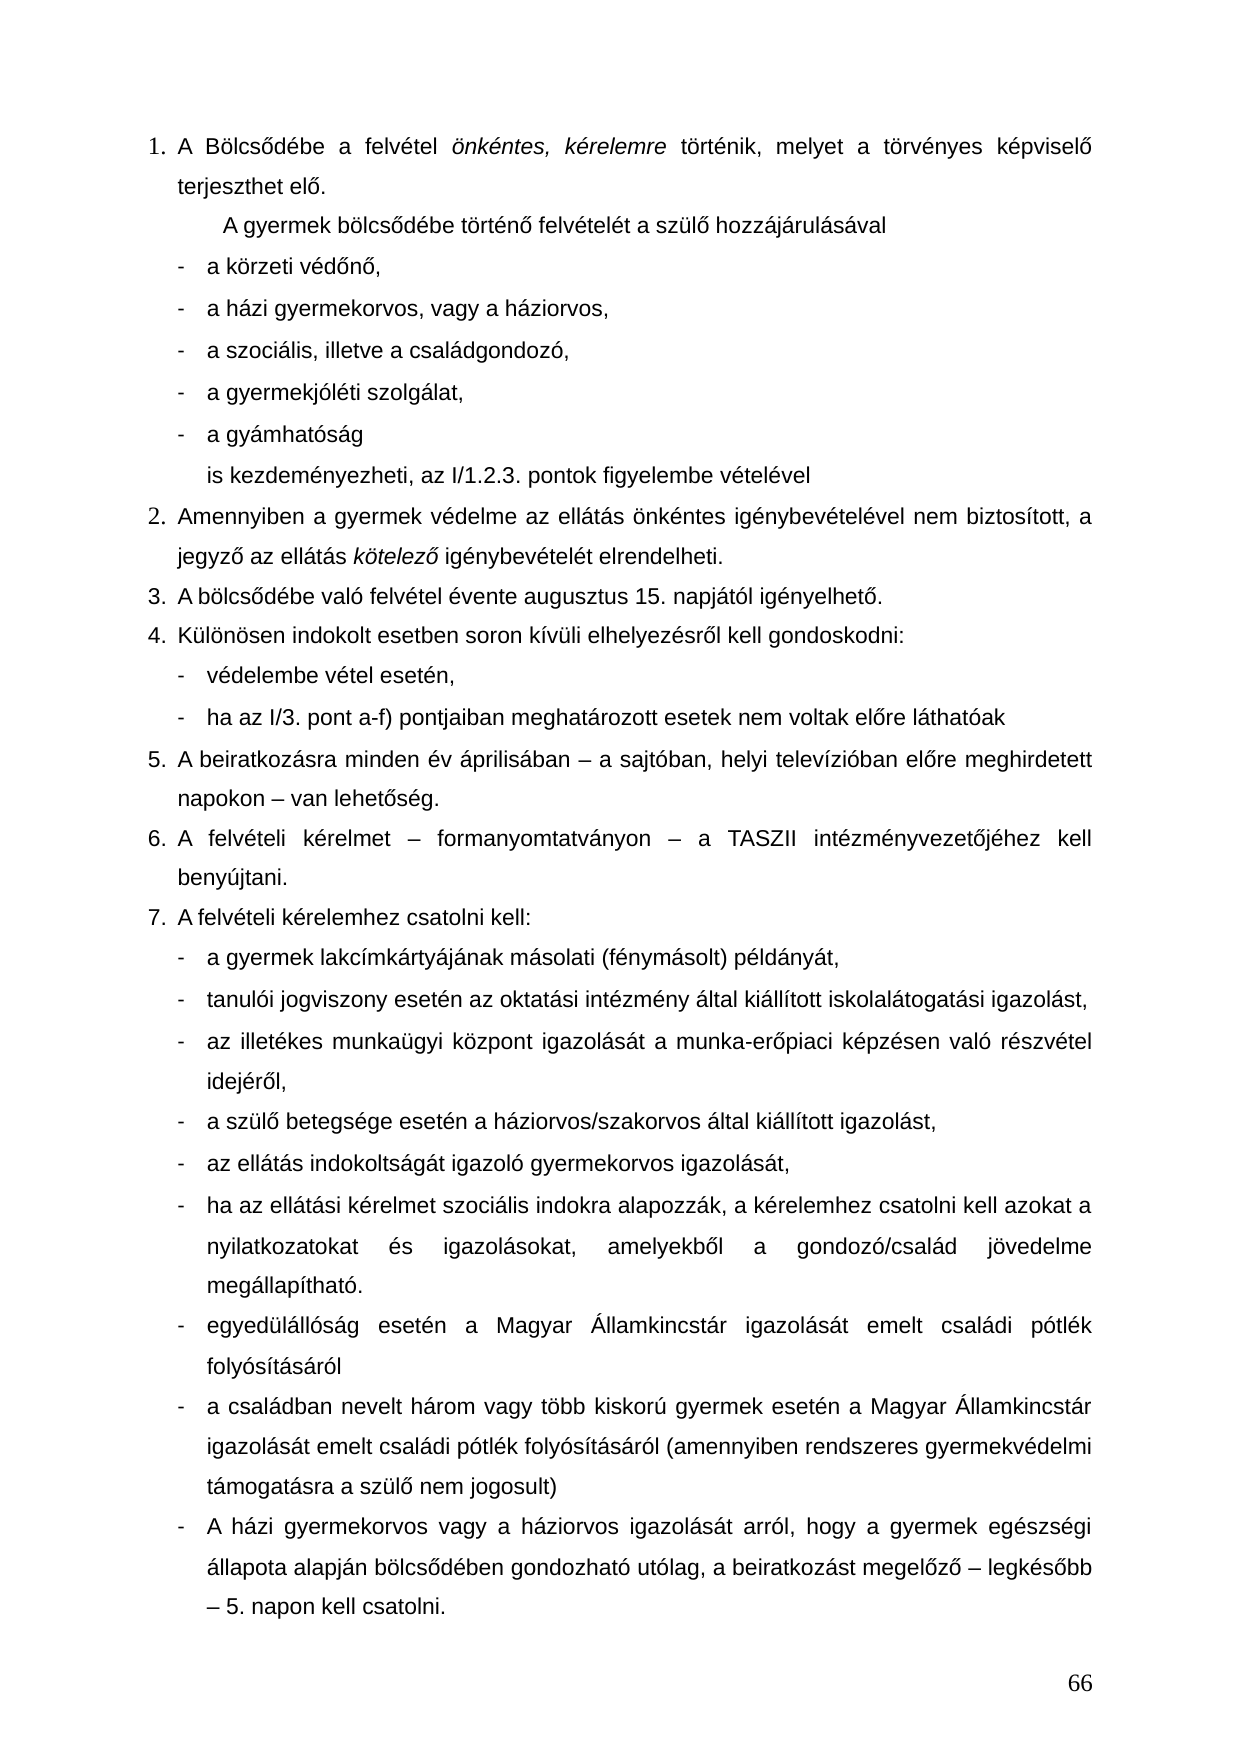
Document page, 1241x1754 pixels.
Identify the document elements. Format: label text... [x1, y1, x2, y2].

list a gyámhatóság [177, 420, 1093, 448]
text A gyermek bölcsődébe történő felvételét a szülő hozzájárulásával [148, 212, 1093, 239]
list A beiratkozásra minden év áprilisában – a sajtóban, helyi televízióban előre meghirdetett napokon – van lehetőség. [148, 746, 1093, 811]
list tanulói jogviszony esetén az oktatási intézmény által kiállított iskolalátogatási igazolást, [177, 985, 1093, 1013]
list A bölcsődébe való felvétel évente augusztus 15. napjától igényelhető. [148, 583, 1093, 609]
list egyedülállóság esetén a Magyar Államkincstár igazolását emelt családi pótlék folyósításáról [177, 1312, 1093, 1379]
list a gyermekjóléti szolgálat, [177, 378, 1093, 406]
list A Bölcsődébe a felvétel önkéntes, kérelemre történik, melyet a törvényes képviselő terjeszthet elő. [148, 131, 1093, 199]
list az ellátás indokoltságát igazoló gyermekorvos igazolását, [177, 1149, 1093, 1177]
list A házi gyermekorvos vagy a háziorvos igazolását arról, hogy a gyermek egészségi állapota alapján bölcsődében gondozható utólag, a beiratkozást megelőző – legkésőbb – 5. napon kell csatolni. [177, 1512, 1093, 1619]
list A felvételi kérelmet – formanyomtatványon – a TASZII intézményvezetőjéhez kell benyújtani. [148, 824, 1093, 890]
list ha az ellátási kérelmet szociális indokra alapozzák, a kérelemhez csatolni kell azokat a nyilatkozatokat és igazolásokat, amelyekből a gondozó/család jövedelme megállapítható. [177, 1191, 1093, 1298]
list a családban nevelt három vagy több kiskorú gyermek esetén a Magyar Államkincstár igazolását emelt családi pótlék folyósításáról (amennyiben rendszeres gyermekvédelmi támogatásra a szülő nem jogosult) [177, 1392, 1093, 1499]
list védelembe vétel esetén, [177, 662, 1093, 689]
text is kezdeményezheti, az I/1.2.3. pontok figyelembe vételével [177, 462, 1093, 488]
list Különösen indokolt esetben soron kívüli elhelyezésről kell gondoskodni: [148, 622, 1093, 648]
list A felvételi kérelemhez csatolni kell: [148, 903, 1093, 930]
list a gyermek lakcímkártyájának másolati (fénymásolt) példányát, [177, 943, 1093, 971]
list a szülő betegsége esetén a háziorvos/szakorvos által kiállított igazolást, [177, 1107, 1093, 1136]
list a szociális, illetve a családgondozó, [177, 336, 1093, 364]
list a házi gyermekorvos, vagy a háziorvos, [177, 294, 1093, 322]
list az illetékes munkaügyi központ igazolását a munka-erőpiaci képzésen való részvétel idejéről, [177, 1027, 1093, 1094]
list ha az I/3. pont a-f) pontjaiban meghatározott esetek nem voltak előre láthatóak [177, 703, 1093, 732]
list Amennyiben a gyermek védelme az ellátás önkéntes igénybevételével nem biztosított, a jegyző az ellátás kötelező igénybevételét elrendelheti. [148, 501, 1093, 569]
list a körzeti védőnő, [177, 252, 1093, 280]
